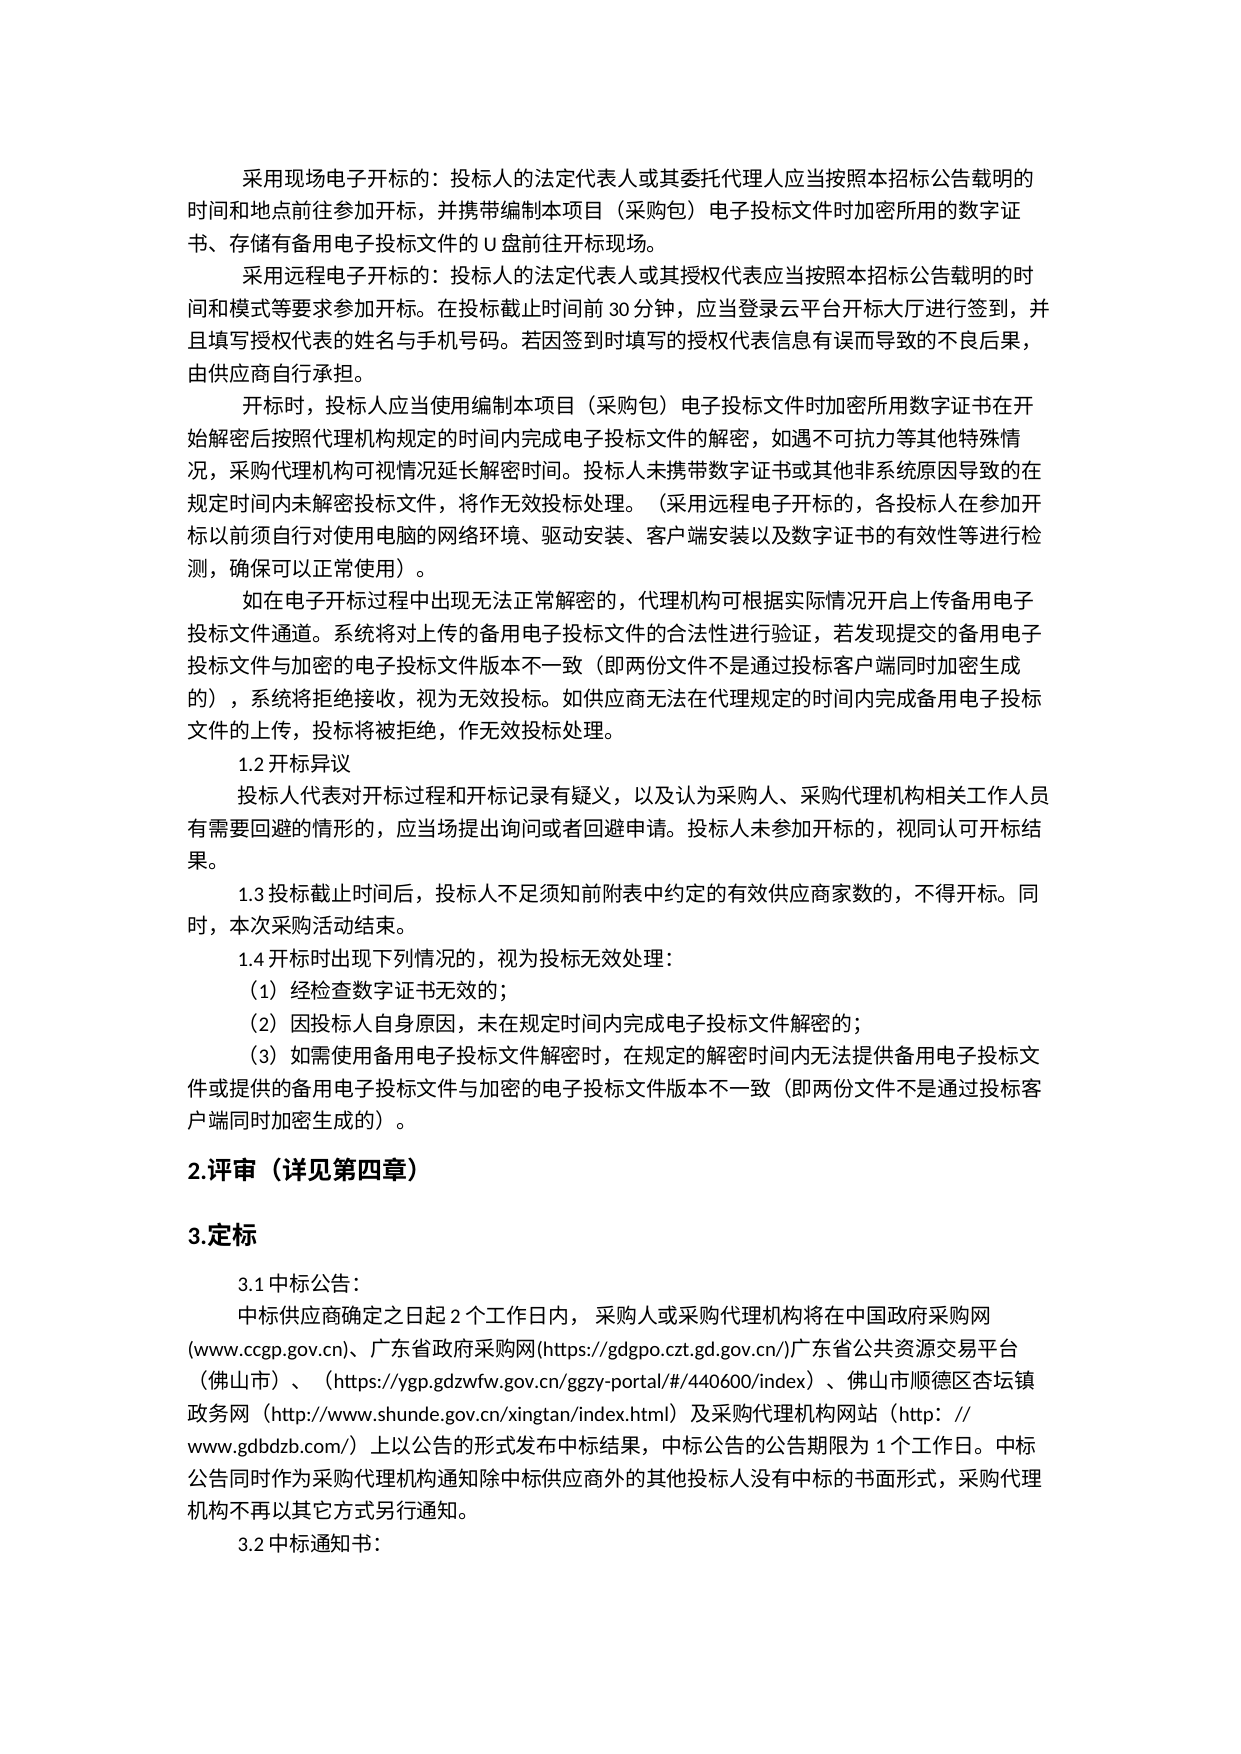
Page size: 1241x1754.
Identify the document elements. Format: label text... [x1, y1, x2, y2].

text 3.1中标公告： [187, 1267, 1053, 1299]
text 1.4开标时出现下列情况的，视为投标无效处理： [187, 942, 1053, 974]
text 投标人代表对开标过程和开标记录有疑义，以及认为采购人、采购代理机构相关工作人员有需要回避的情形的，应当场提出询问或者回避申请。投标人未参加开标的，视同认可开标结果。 [187, 779, 1053, 877]
text （2）因投标人自身原因，未在规定时间内完成电子投标文件解密的； [187, 1007, 1053, 1039]
text 1.3 投标截止时间后，投标人不足须知前附表中约定的有效供应商家数的，不得开标。同时，本次采购活动结束。 [187, 877, 1053, 942]
text 2.评审（详见第四章） [187, 1137, 1053, 1202]
text （1）经检查数字证书无效的； [187, 974, 1053, 1007]
text 采用现场电子开标的：投标人的法定代表人或其委托代理人应当按照本招标公告载明的时间和地点前往参加开标，并携带编制本项目（采购包）电子投标文件时加密所用的数字证书、存储有备用电子投标文件的U盘前往开标现场。 [187, 162, 1053, 259]
text 如在电子开标过程中出现无法正常解密的，代理机构可根据实际情况开启上传备用电子投标文件通道。系统将对上传的备用电子投标文件的合法性进行验证，若发现提交的备用电子投标文件与加密的电子投标文件版本不一致（即两份文件不是通过投标客户端同时加密生成的），系统将拒绝接收，视为无效投标。如供应商无法在代理规定的时间内完成备用电子投标文件的上传，投标将被拒绝，作无效投标处理。 [187, 584, 1053, 747]
text 中标供应商确定之日起2个工作日内， 采购人或采购代理机构将在中国政府采购网(www.ccgp.gov.cn)、广东省政府采购网(https://gdgpo.czt.gd.gov.cn/)广东省公共资源交易平台（佛山市）、（https://ygp.gdzwfw.gov.cn/ggzy-portal/#/440600/index）、佛山市顺德区杏坛镇政务网（http://www.shunde.gov.cn/xingtan/index.html）及采购代理机构网站（http：//www.gdbdzb.com/）上以公告的形式发布中标结果，中标公告的公告期限为 1 个工作日。中标公告同时作为采购代理机构通知除中标供应商外的其他投标人没有中标的书面形式，采购代理机构不再以其它方式另行通知。 [187, 1299, 1053, 1527]
text 开标时，投标人应当使用编制本项目（采购包）电子投标文件时加密所用数字证书在开始解密后按照代理机构规定的时间内完成电子投标文件的解密，如遇不可抗力等其他特殊情况，采购代理机构可视情况延长解密时间。投标人未携带数字证书或其他非系统原因导致的在规定时间内未解密投标文件，将作无效投标处理。（采用远程电子开标的，各投标人在参加开标以前须自行对使用电脑的网络环境、驱动安装、客户端安装以及数字证书的有效性等进行检测，确保可以正常使用）。 [187, 389, 1053, 584]
text 1.2开标异议 [187, 747, 1053, 779]
text （3）如需使用备用电子投标文件解密时，在规定的解密时间内无法提供备用电子投标文件或提供的备用电子投标文件与加密的电子投标文件版本不一致（即两份文件不是通过投标客户端同时加密生成的）。 [187, 1039, 1053, 1137]
text 3.2中标通知书： [187, 1527, 1053, 1559]
text 3.定标 [187, 1202, 1053, 1267]
text 采用远程电子开标的：投标人的法定代表人或其授权代表应当按照本招标公告载明的时间和模式等要求参加开标。在投标截止时间前30分钟，应当登录云平台开标大厅进行签到，并且填写授权代表的姓名与手机号码。若因签到时填写的授权代表信息有误而导致的不良后果，由供应商自行承担。 [187, 259, 1053, 389]
